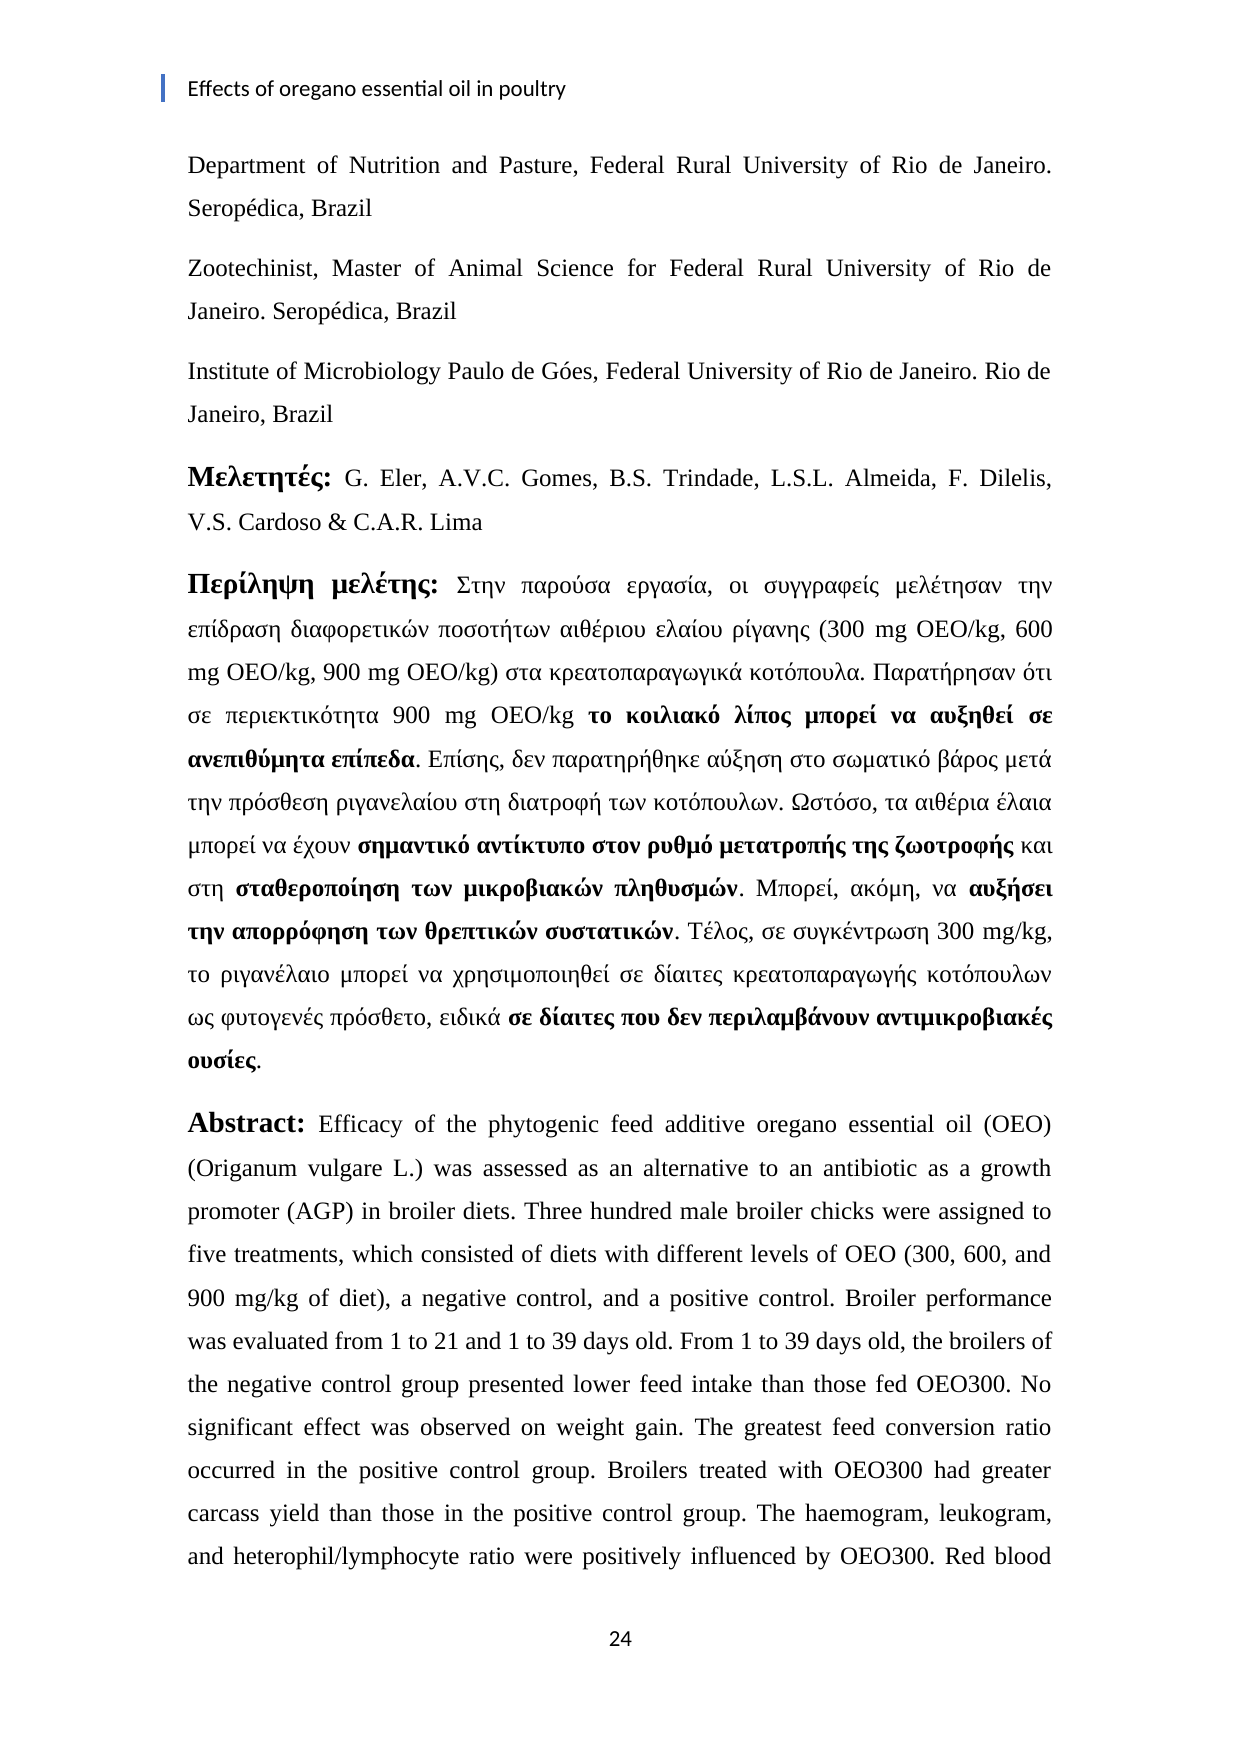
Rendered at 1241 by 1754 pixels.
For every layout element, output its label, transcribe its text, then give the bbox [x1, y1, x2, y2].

text Μελετητές: G. Eler, A.V.C. Gomes, B.S. Trindade, L.S.L. Almeida, F. Dilelis, V.S. Cardoso & C.A.R. Lima [187, 459, 1053, 535]
text Περίληψη μελέτης: Στην παρούσα εργασία, οι συγγραφείς μελέτησαν την επίδραση διαφορετικών ποσοτήτων αιθέριου ελαίου ρίγανης (300 mg OEO/kg, 600 mg OEO/kg, 900 mg OEO/kg) στα κρεατοπαραγωγικά κοτόπουλα. Παρατήρησαν ότι σε περιεκτικότητα 900 mg OEO/kg το κοιλιακό λίπος μπορεί να αυξηθεί σε ανεπιθύμητα επίπεδα. Επίσης, δεν παρατηρήθηκε αύξηση στο σωματικό βάρος μετά την πρόσθεση ριγανελαίου στη διατροφή των κοτόπουλων. Ωστόσο, τα αιθέρια έλαια μπορεί να έχουν σημαντικό αντίκτυπο στον ρυθμό μετατροπής της ζωοτροφής και στη σταθεροποίηση των μικροβιακών πληθυσμών. Μπορεί, ακόμη, να αυξήσει την απορρόφηση των θρεπτικών συστατικών. Τέλος, σε συγκέντρωση 300 mg/kg, το ριγανέλαιο μπορεί να χρησιμοποιηθεί σε δίαιτες κρεατοπαραγωγής κοτόπουλων ως φυτογενές πρόσθετο, ειδικά σε δίαιτες που δεν περιλαμβάνουν αντιμικροβιακές ουσίες. [187, 566, 1053, 1074]
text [187, 1105, 1053, 1570]
text Zootechinist, Master of Animal Science for Federal Rural University of Rio de Janeiro. Seropédica, Brazil [187, 253, 1053, 325]
text Department of Nutrition and Pasture, Federal Rural University of Rio de Janeiro. Seropédica, Brazil [187, 150, 1053, 222]
text Institute of Microbiology Paulo de Góes, Federal University of Rio de Janeiro. Rio de Janeiro, Brazil [187, 356, 1053, 428]
